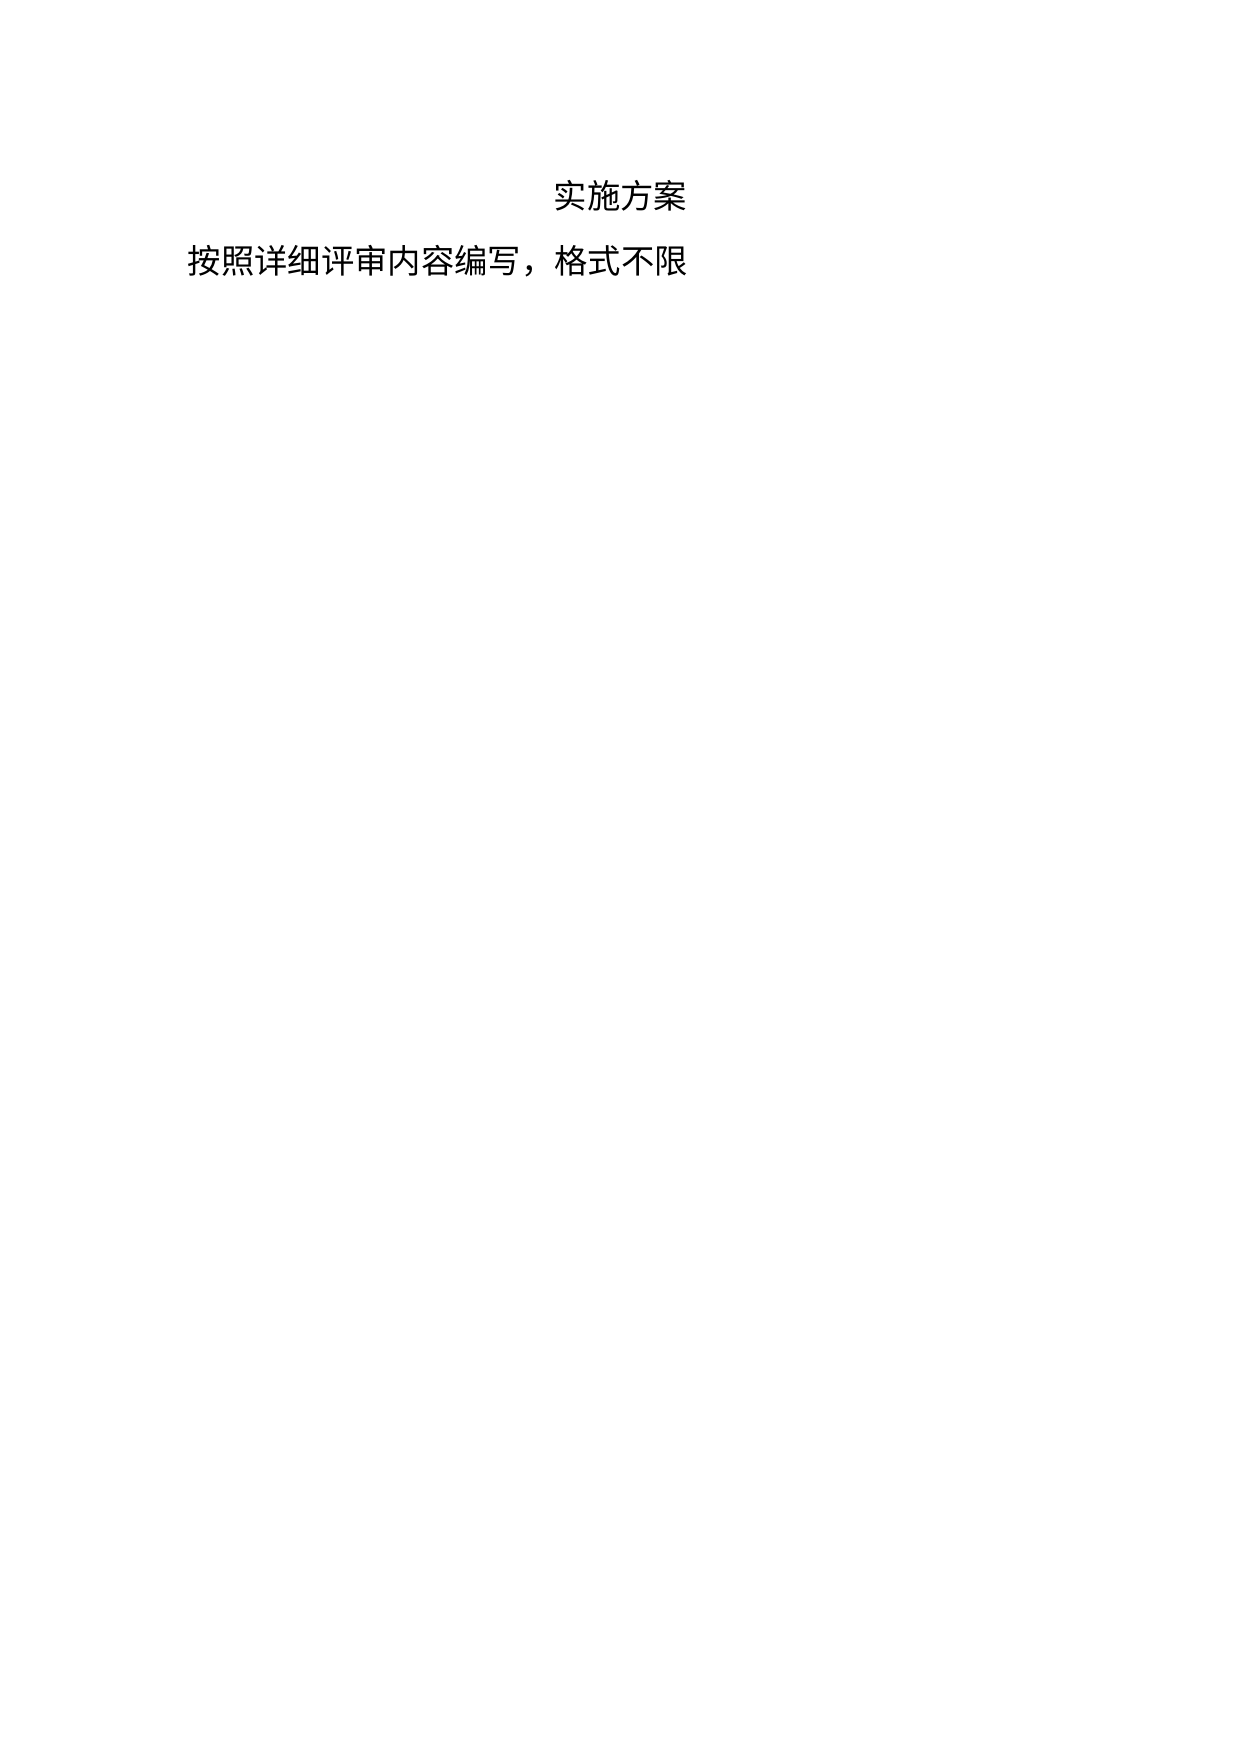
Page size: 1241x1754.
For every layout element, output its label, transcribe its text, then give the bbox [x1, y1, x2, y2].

text 实施方案 [187, 162, 1053, 227]
text 按照详细评审内容编写，格式不限 [187, 227, 1053, 292]
